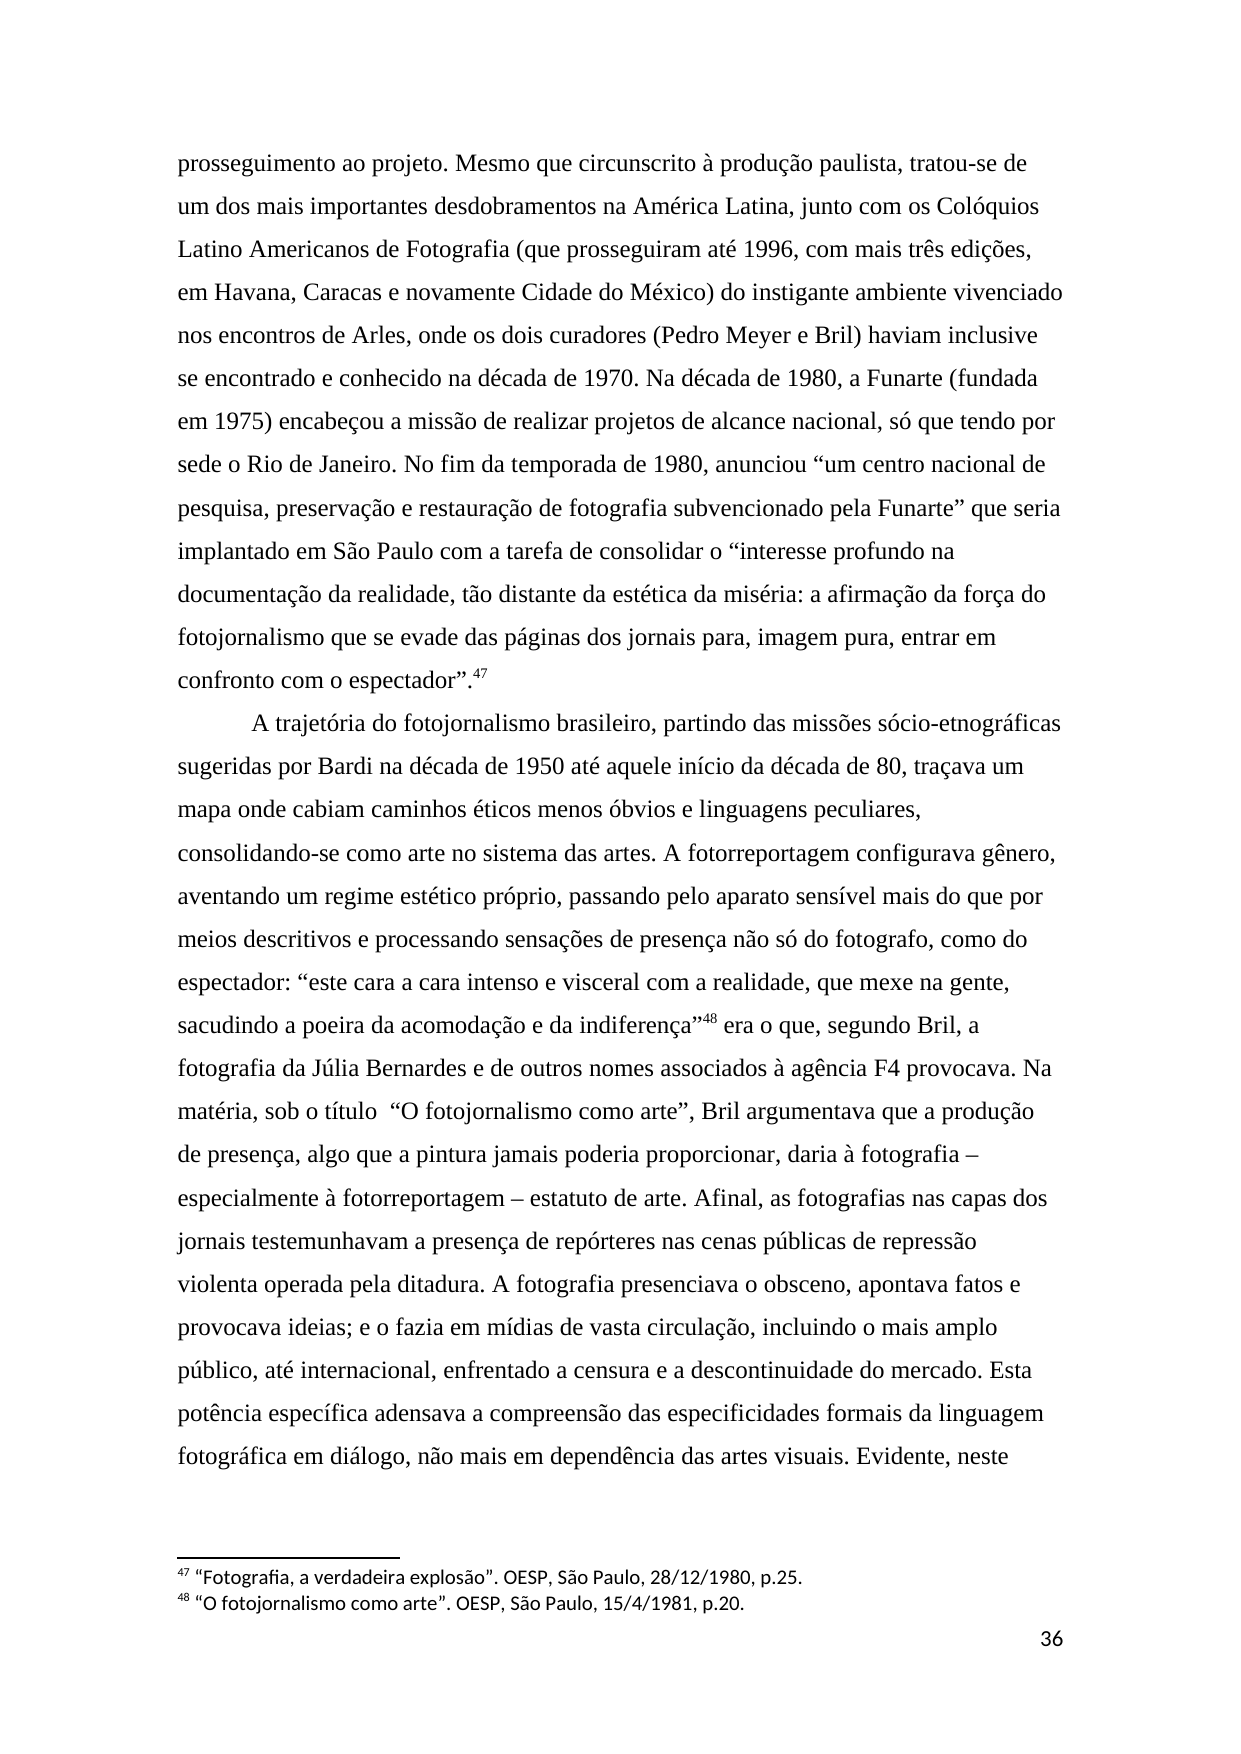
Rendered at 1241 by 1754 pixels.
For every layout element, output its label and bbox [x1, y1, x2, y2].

text [177, 708, 1063, 1470]
text [177, 148, 1063, 694]
